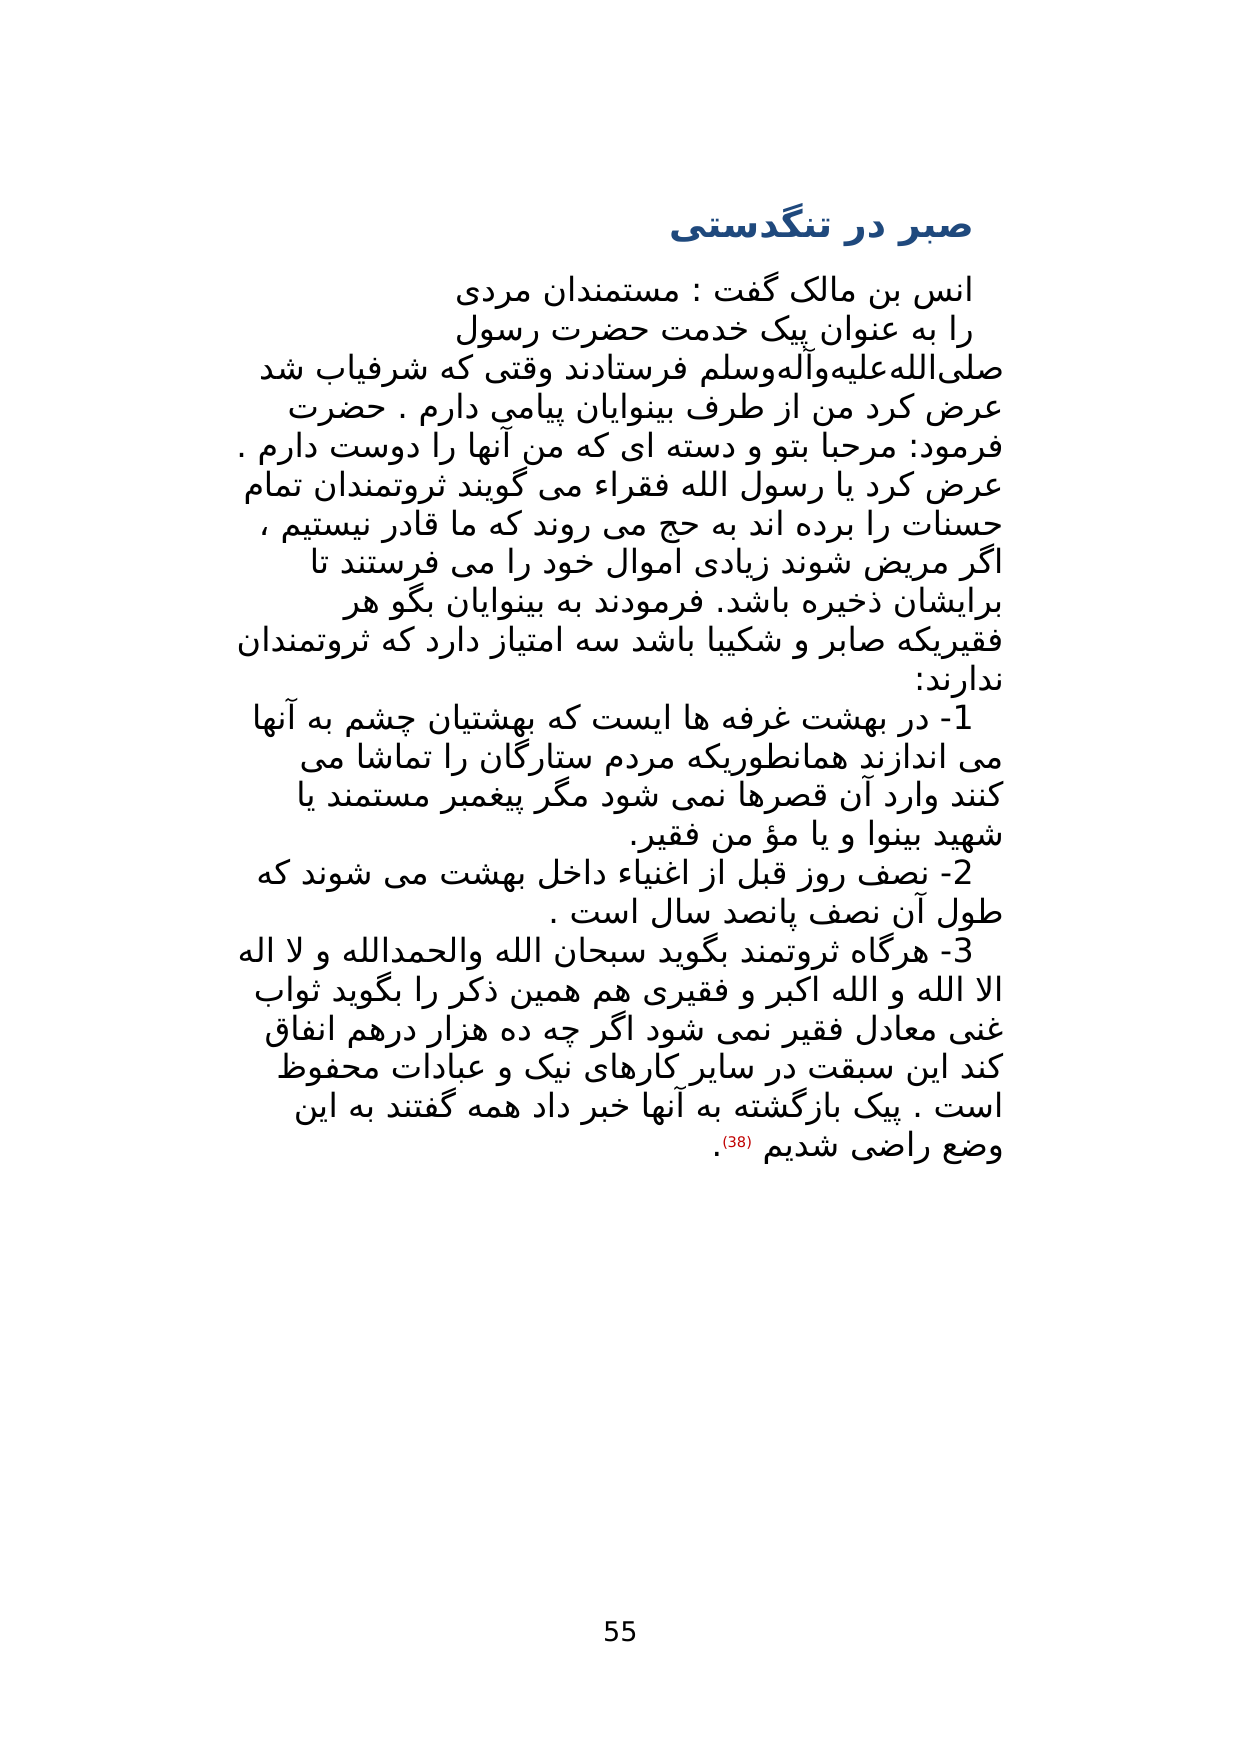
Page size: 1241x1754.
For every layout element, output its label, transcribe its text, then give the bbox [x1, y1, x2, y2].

text 3- هرگاه ثروتمند بگوید سبحان الله والحمدالله و لا اله الا الله و الله اکبر و فقیری هم همین ذکر را بگوید ثواب غنی معادل فقیر نمی شود اگر چه ده هزار درهم انفاق کند این سبقت در سایر کارهای نیک و عبادات محفوظ است . پیک بازگشته به آنها خبر داد همه گفتند به این وضع راضی شدیم (38). [236, 931, 1004, 1164]
subtitle صبر در تنگدستی [236, 202, 1004, 246]
text 2- نصف روز قبل از اغنیاء داخل بهشت می شوند که طول آن نصف پانصد سال است . [236, 854, 1004, 931]
text را به عنوان پیک خدمت حضرت رسول صلى‌الله‌عليه‌وآله‌وسلم فرستادند وقتی که شرفیاب شد عرض کرد من از طرف بینوایان پیامی دارم . حضرت فرمود: مرحبا بتو و دسته ای که من آنها را دوست دارم . عرض کرد یا رسول الله فقراء می گویند ثروتمندان تمام حسنات را برده اند به حج می روند که ما قادر نیستیم ، اگر مریض شوند زیادی اموال خود را می فرستند تا برایشان ذخیره باشد. فرمودند به بینوایان بگو هر فقیریکه صابر و شکیبا باشد سه امتیاز دارد که ثروتمندان ندارند: [236, 310, 1004, 698]
text انس بن مالک گفت : مستمندان مردی [236, 271, 1004, 310]
text 1- در بهشت غرفه ها ایست که بهشتیان چشم به آنها می اندازند همانطوریکه مردم ستارگان را تماشا می کنند وارد آن قصرها نمی شود مگر پیغمبر مستمند یا شهید بینوا و یا مؤ من فقیر. [236, 698, 1004, 854]
